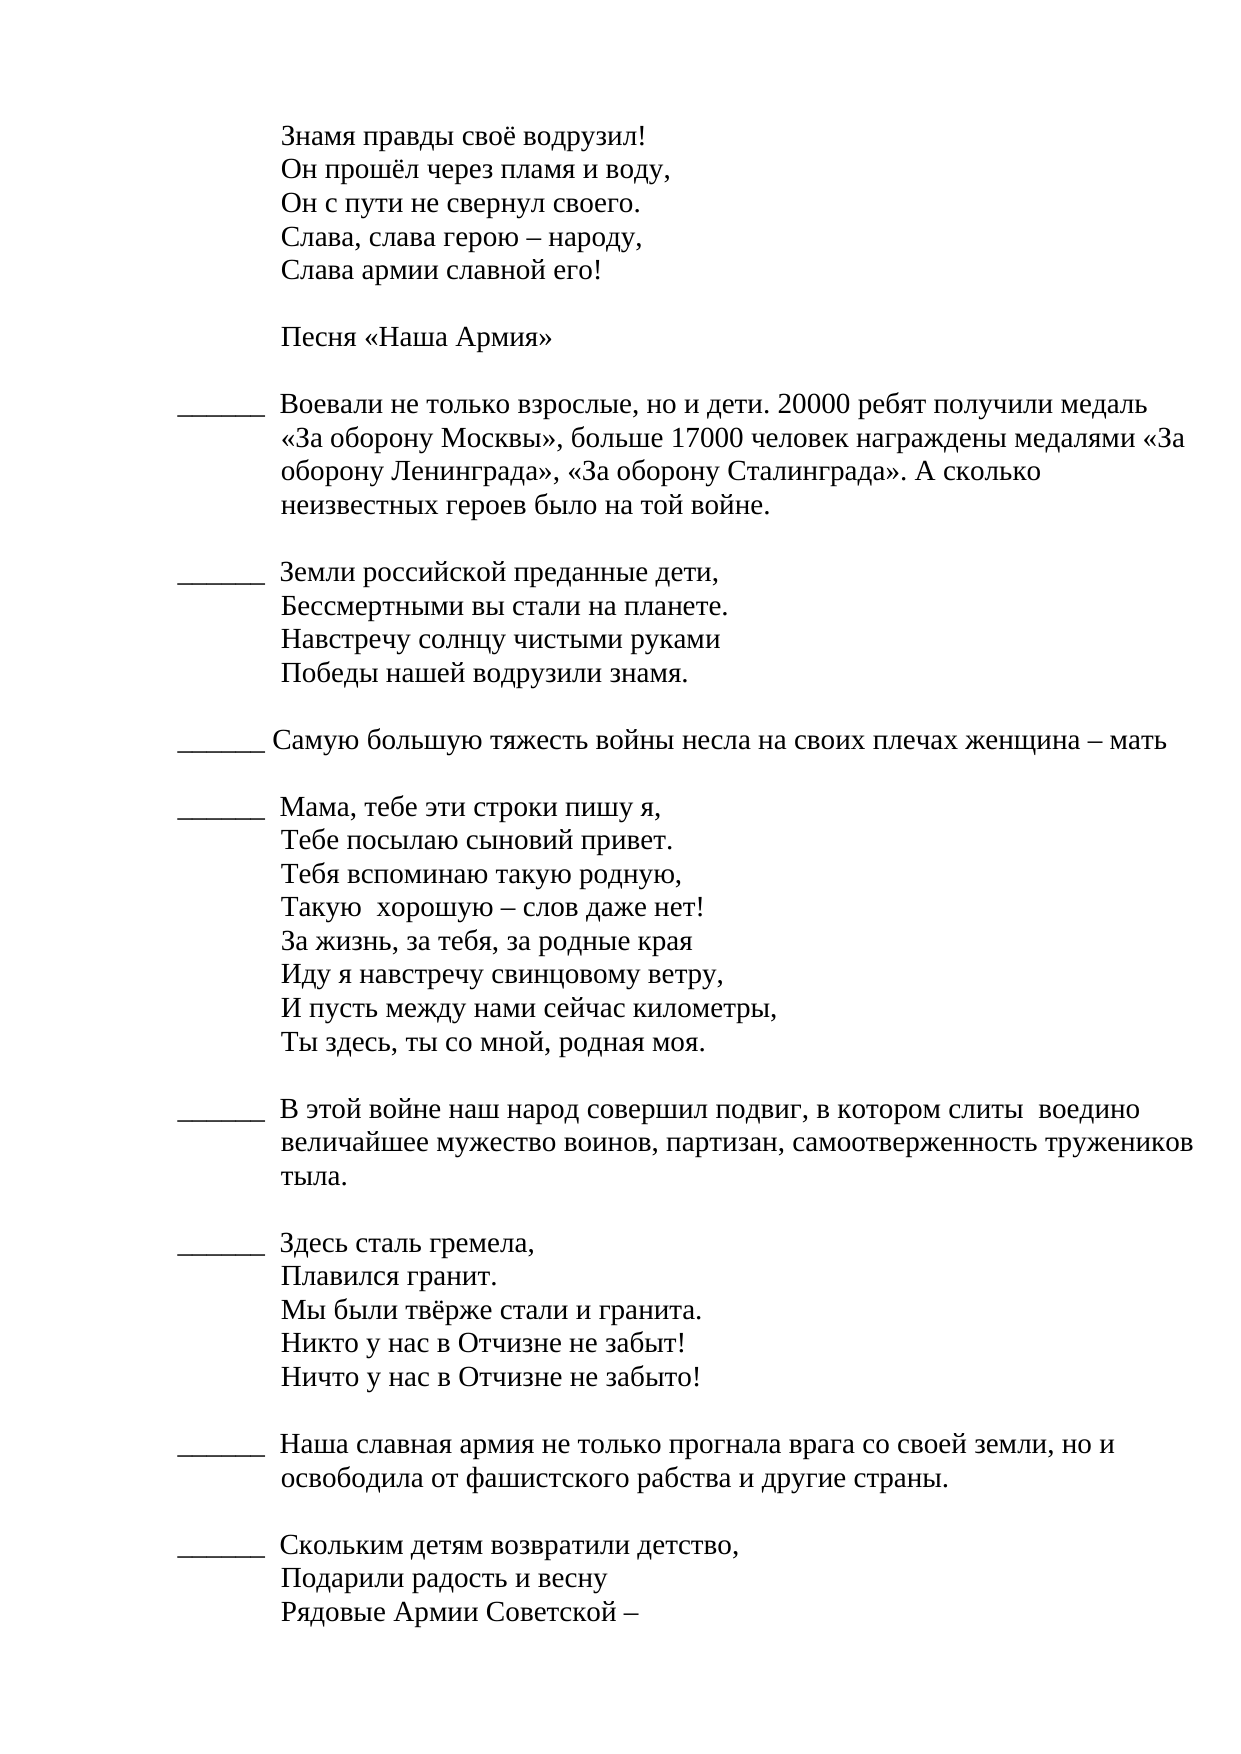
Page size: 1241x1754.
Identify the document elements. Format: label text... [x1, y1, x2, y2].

text Победы нашей водрузили знамя. [281, 655, 1196, 688]
text ______ Воевали не только взрослые, но и дети. 20000 ребят получили медаль «За оборону Москвы», больше 17000 человек награждены медалями «За оборону Ленинграда», «За оборону Сталинграда». А сколько неизвестных героев было на той войне. [177, 386, 1196, 521]
text Он прошёл через пламя и воду, [177, 152, 1196, 185]
text Тебе посылаю сыновий привет. [177, 822, 1196, 856]
text Рядовые Армии Советской – [177, 1594, 1196, 1627]
text Мы были твёрже стали и гранита. [177, 1292, 1196, 1326]
text Подарили радость и весну [177, 1560, 1196, 1594]
text И пусть между нами сейчас километры, [177, 990, 1196, 1024]
text Бессмертными вы стали на планете. [281, 588, 1196, 621]
text Навстречу солнцу чистыми руками [281, 621, 1196, 655]
text ______ Мама, тебе эти строки пишу я, [177, 789, 1196, 822]
text Плавился гранит. [177, 1258, 1196, 1292]
text Ничто у нас в Отчизне не забыто! [177, 1359, 1196, 1393]
text Ты здесь, ты со мной, родная моя. [177, 1024, 1196, 1057]
text Знамя правды своё водрузил! [177, 118, 1196, 152]
text Слава армии славной его! [177, 252, 1196, 286]
text Он с пути не свернул своего. [177, 185, 1196, 219]
text Слава, слава герою – народу, [177, 219, 1196, 252]
text ______ Скольким детям возвратили детство, [177, 1527, 1196, 1560]
text ______ Здесь сталь гремела, [177, 1225, 1196, 1258]
text Песня «Наша Армия» [177, 319, 1196, 353]
text Никто у нас в Отчизне не забыт! [177, 1326, 1196, 1359]
text ______ В этой войне наш народ совершил подвиг, в котором слиты воедино величайшее мужество воинов, партизан, самоотверженность тружеников тыла. [177, 1091, 1196, 1191]
text ______ Земли российской преданные дети, [177, 554, 1196, 588]
text ______ Самую большую тяжесть войны несла на своих плечах женщина – мать [177, 722, 1196, 755]
text ______ Наша славная армия не только прогнала врага со своей земли, но и освободила от фашистского рабства и другие страны. [177, 1426, 1196, 1493]
text Иду я навстречу свинцовому ветру, [177, 957, 1196, 990]
text За жизнь, за тебя, за родные края [177, 923, 1196, 957]
text Такую хорошую – слов даже нет! [177, 889, 1196, 923]
text Тебя вспоминаю такую родную, [177, 856, 1196, 889]
